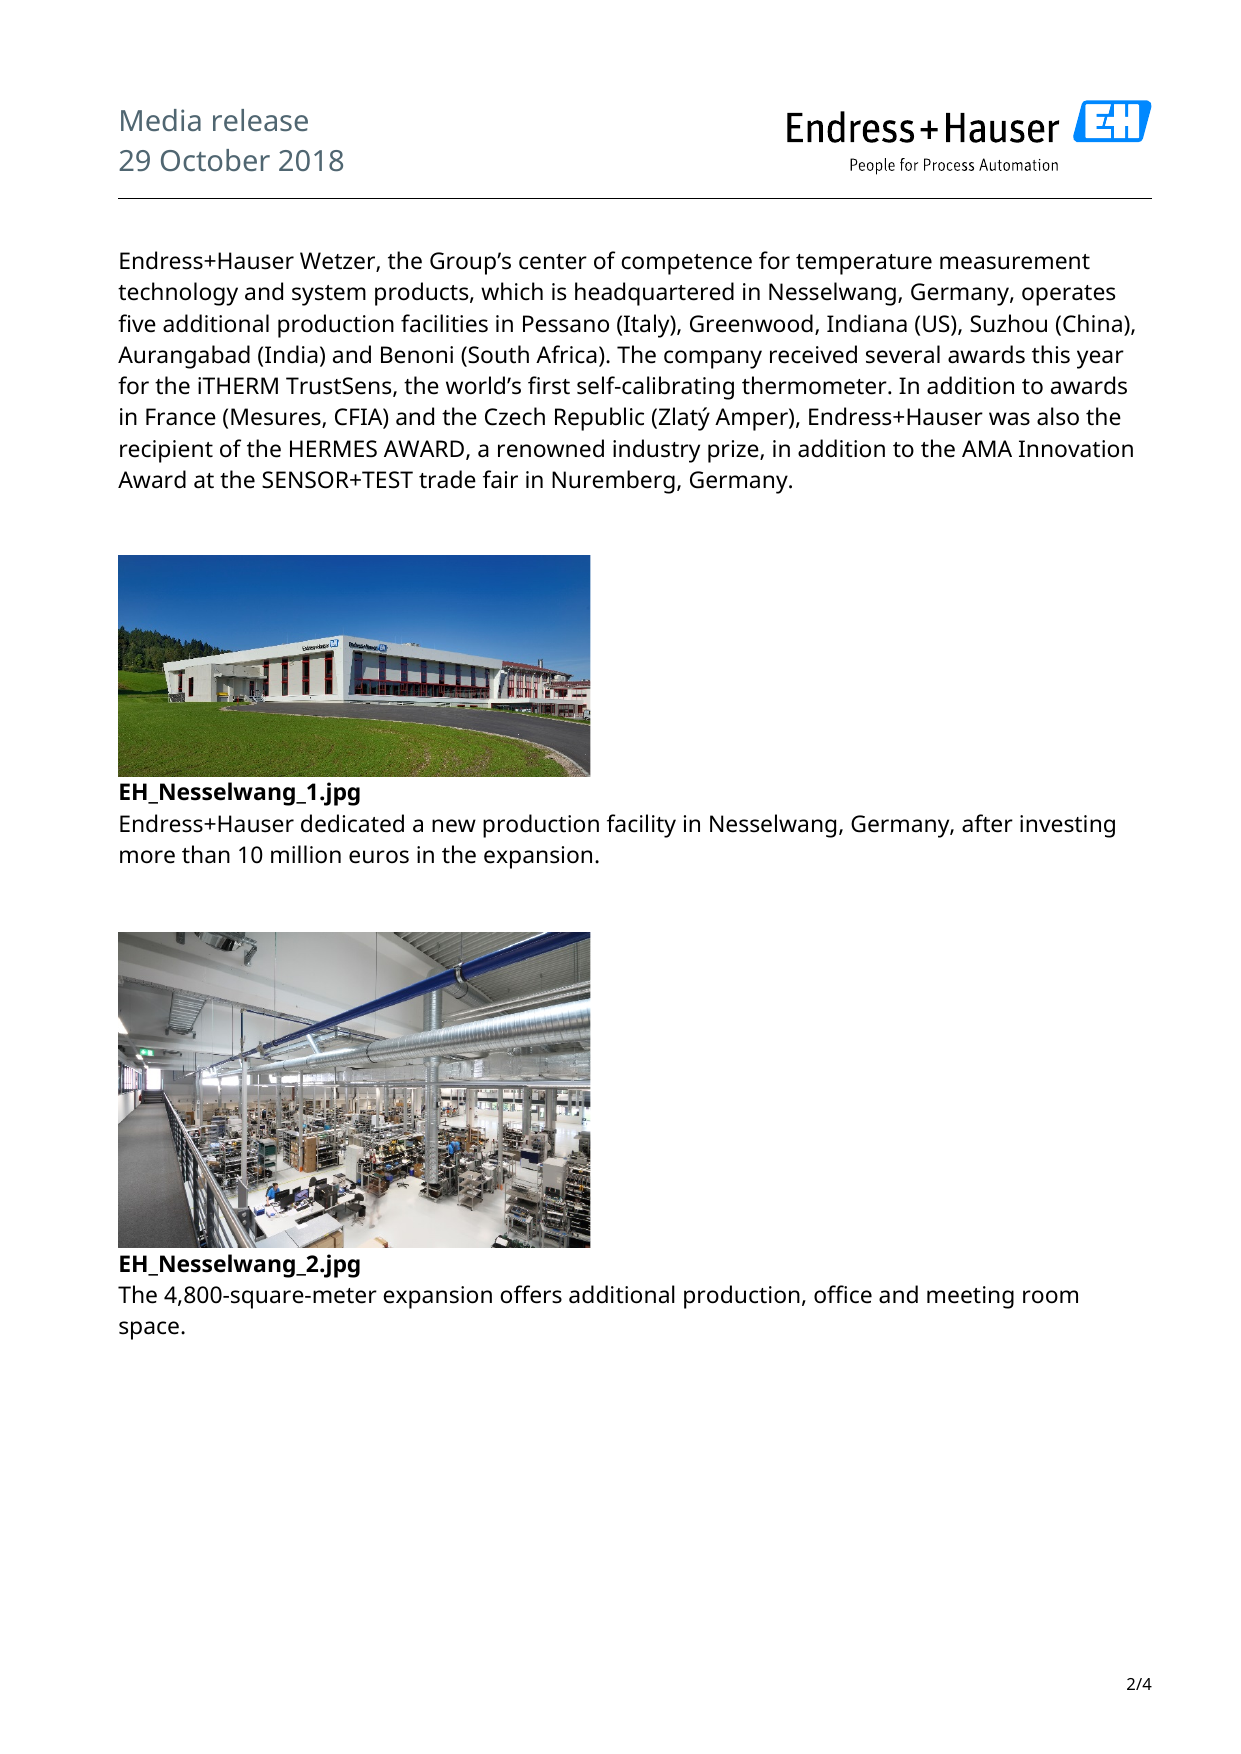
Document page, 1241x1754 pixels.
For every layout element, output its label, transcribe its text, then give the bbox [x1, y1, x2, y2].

picture [118, 932, 591, 1248]
picture [118, 555, 591, 777]
text EH_Nesselwang_1.jpg Endress+Hauser dedicated a new production facility in Nesselwang, Germany, after investing more than 10 million euros in the expansion. [118, 776, 1152, 901]
text Endress+Hauser Wetzer, the Group’s center of competence for temperature measurement technology and system products, which is headquartered in Nesselwang, Germany, operates five additional production facilities in Pessano (Italy), Greenwood, Indiana (US), Suzhou (China), Aurangabad (India) and Benoni (South Africa). The company received several awards this year for the iTHERM TrustSens, the world’s first self-calibrating thermometer. In addition to awards in France (Mesures, CFIA) and the Czech Republic (Zlatý Amper), Endress+Hauser was also the recipient of the HERMES AWARD, a renowned industry prize, in addition to the AMA Innovation Award at the SENSOR+TEST trade fair in Nuremberg, Germany. [118, 245, 1152, 495]
text EH_Nesselwang_2.jpg The 4,800-square-meter expansion offers additional production, office and meeting room space. [118, 1248, 1152, 1373]
